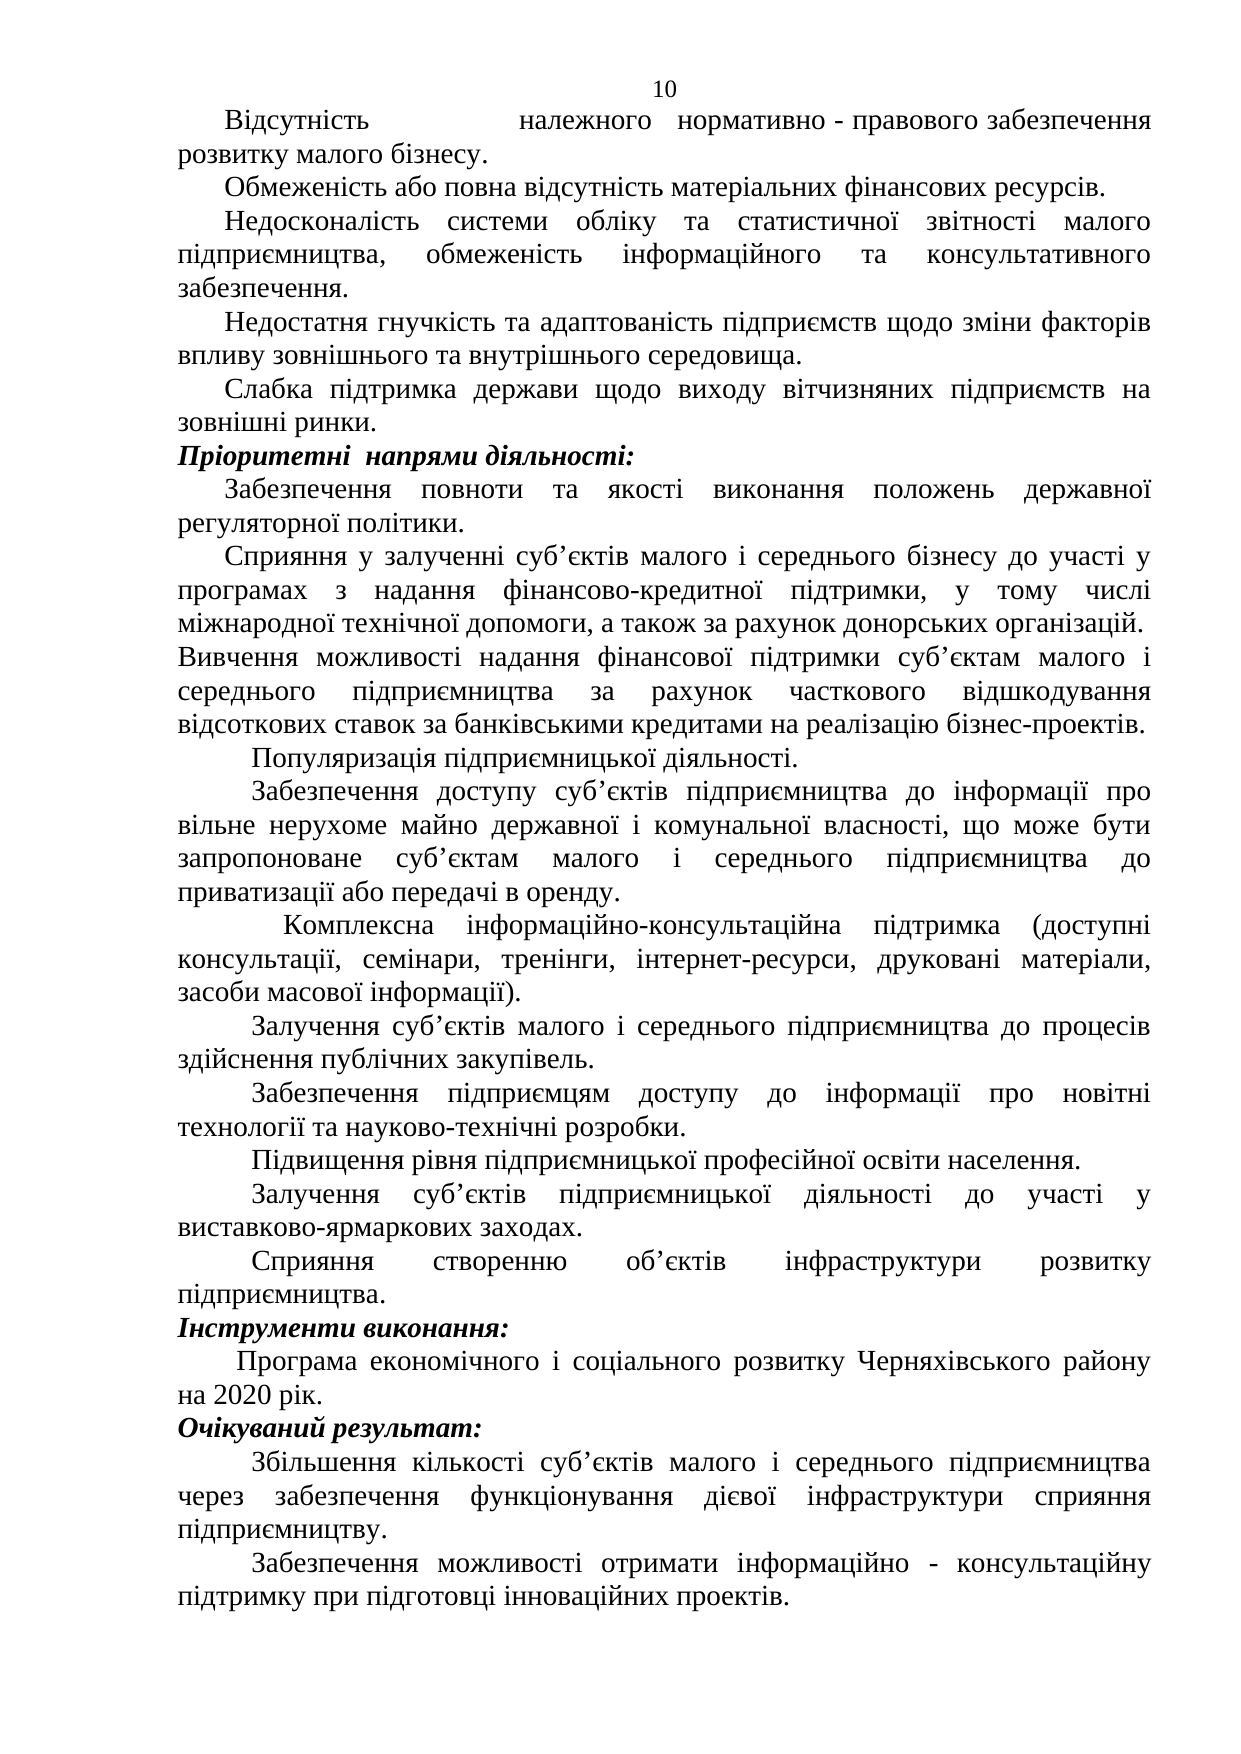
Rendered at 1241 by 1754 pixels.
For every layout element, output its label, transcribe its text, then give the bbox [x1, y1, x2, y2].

text Очікуваний результат: [177, 1411, 1152, 1444]
text Недостатня гнучкість та адаптованість підприємств щодо зміни факторів впливу зовнішнього та внутрішнього середовища. [177, 304, 1152, 371]
text Залучення суб’єктів малого і середнього підприємництва до процесів здійснення публічних закупівель. [177, 1008, 1152, 1075]
text Сприяння у залученні суб’єктів малого і середнього бізнесу до участі у програмах з надання фінансово-кредитної підтримки, у тому числі міжнародної технічної допомоги, а також за рахунок донорських організацій. [177, 538, 1152, 639]
text Пріоритетні напрями діяльності: [177, 438, 1152, 471]
text Сприяння створенню об’єктів інфраструктури розвитку підприємництва. [177, 1243, 1152, 1310]
text Вивчення можливості надання фінансової підтримки суб’єктам малого і середнього підприємництва за рахунок часткового відшкодування відсоткових ставок за банківськими кредитами на реалізацію бізнес-проектів. [177, 639, 1152, 740]
text Збільшення кількості суб’єктів малого і середнього підприємництва через забезпечення функціонування дієвої інфраструктури сприяння підприємництву. [177, 1444, 1152, 1545]
text Комплексна інформаційно-консультаційна підтримка (доступні консультації, семінари, тренінги, інтернет-ресурси, друковані матеріали, засоби масової інформації). [177, 907, 1152, 1008]
text Забезпечення підприємцям доступу до інформації про новітні технології та науково-технічні розробки. [177, 1075, 1152, 1142]
text Програма економічного і соціального розвитку Черняхівського району на 2020 рік. [177, 1343, 1152, 1411]
text Залучення суб’єктів підприємницької діяльності до участі у виставково-ярмаркових заходах. [177, 1176, 1152, 1243]
text Забезпечення можливості отримати інформаційно - консультаційну підтримку при підготовці інноваційних проектів. [177, 1545, 1152, 1612]
text Інструменти виконання: [177, 1310, 1152, 1343]
text Підвищення рівня підприємницької професійної освіти населення. [177, 1142, 1152, 1176]
text Недосконалість системи обліку та статистичної звітності малого підприємництва, обмеженість інформаційного та консультативного забезпечення. [177, 203, 1152, 304]
text Популяризація підприємницької діяльності. [177, 740, 1152, 773]
text Слабка підтримка держави щодо виходу вітчизняних підприємств на зовнішні ринки. [177, 371, 1152, 438]
text Обмеженість або повна відсутність матеріальних фінансових ресурсів. [224, 169, 1152, 203]
text Забезпечення доступу суб’єктів підприємництва до інформації про вільне нерухоме майно державної і комунальної власності, що може бути запропоноване суб’єктам малого і середнього підприємництва до приватизації або передачі в оренду. [177, 773, 1152, 907]
text Забезпечення повноти та якості виконання положень державної регуляторної політики. [177, 471, 1152, 538]
text Відсутність належного нормативно - правового забезпечення розвитку малого бізнесу. [177, 102, 1152, 169]
